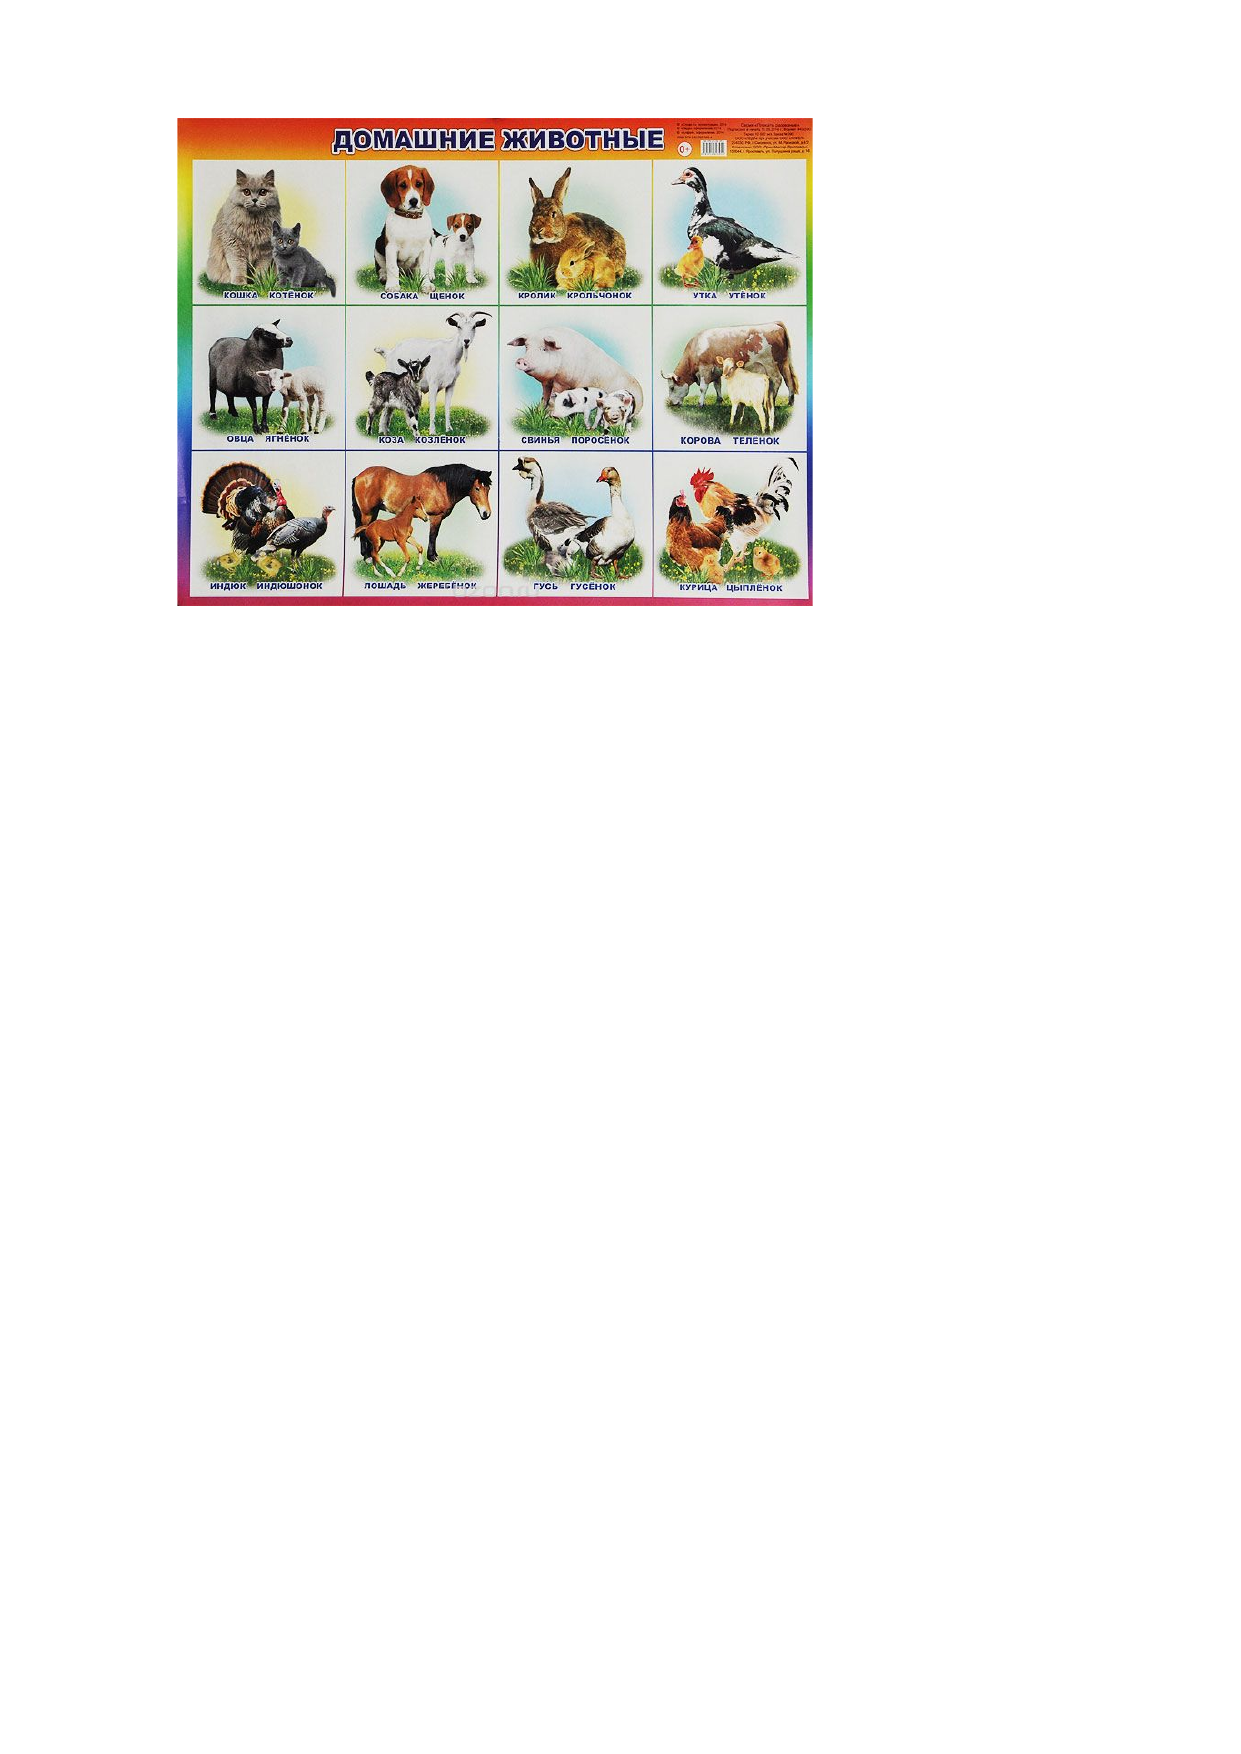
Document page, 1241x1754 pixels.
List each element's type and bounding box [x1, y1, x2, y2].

picture [177, 118, 813, 606]
